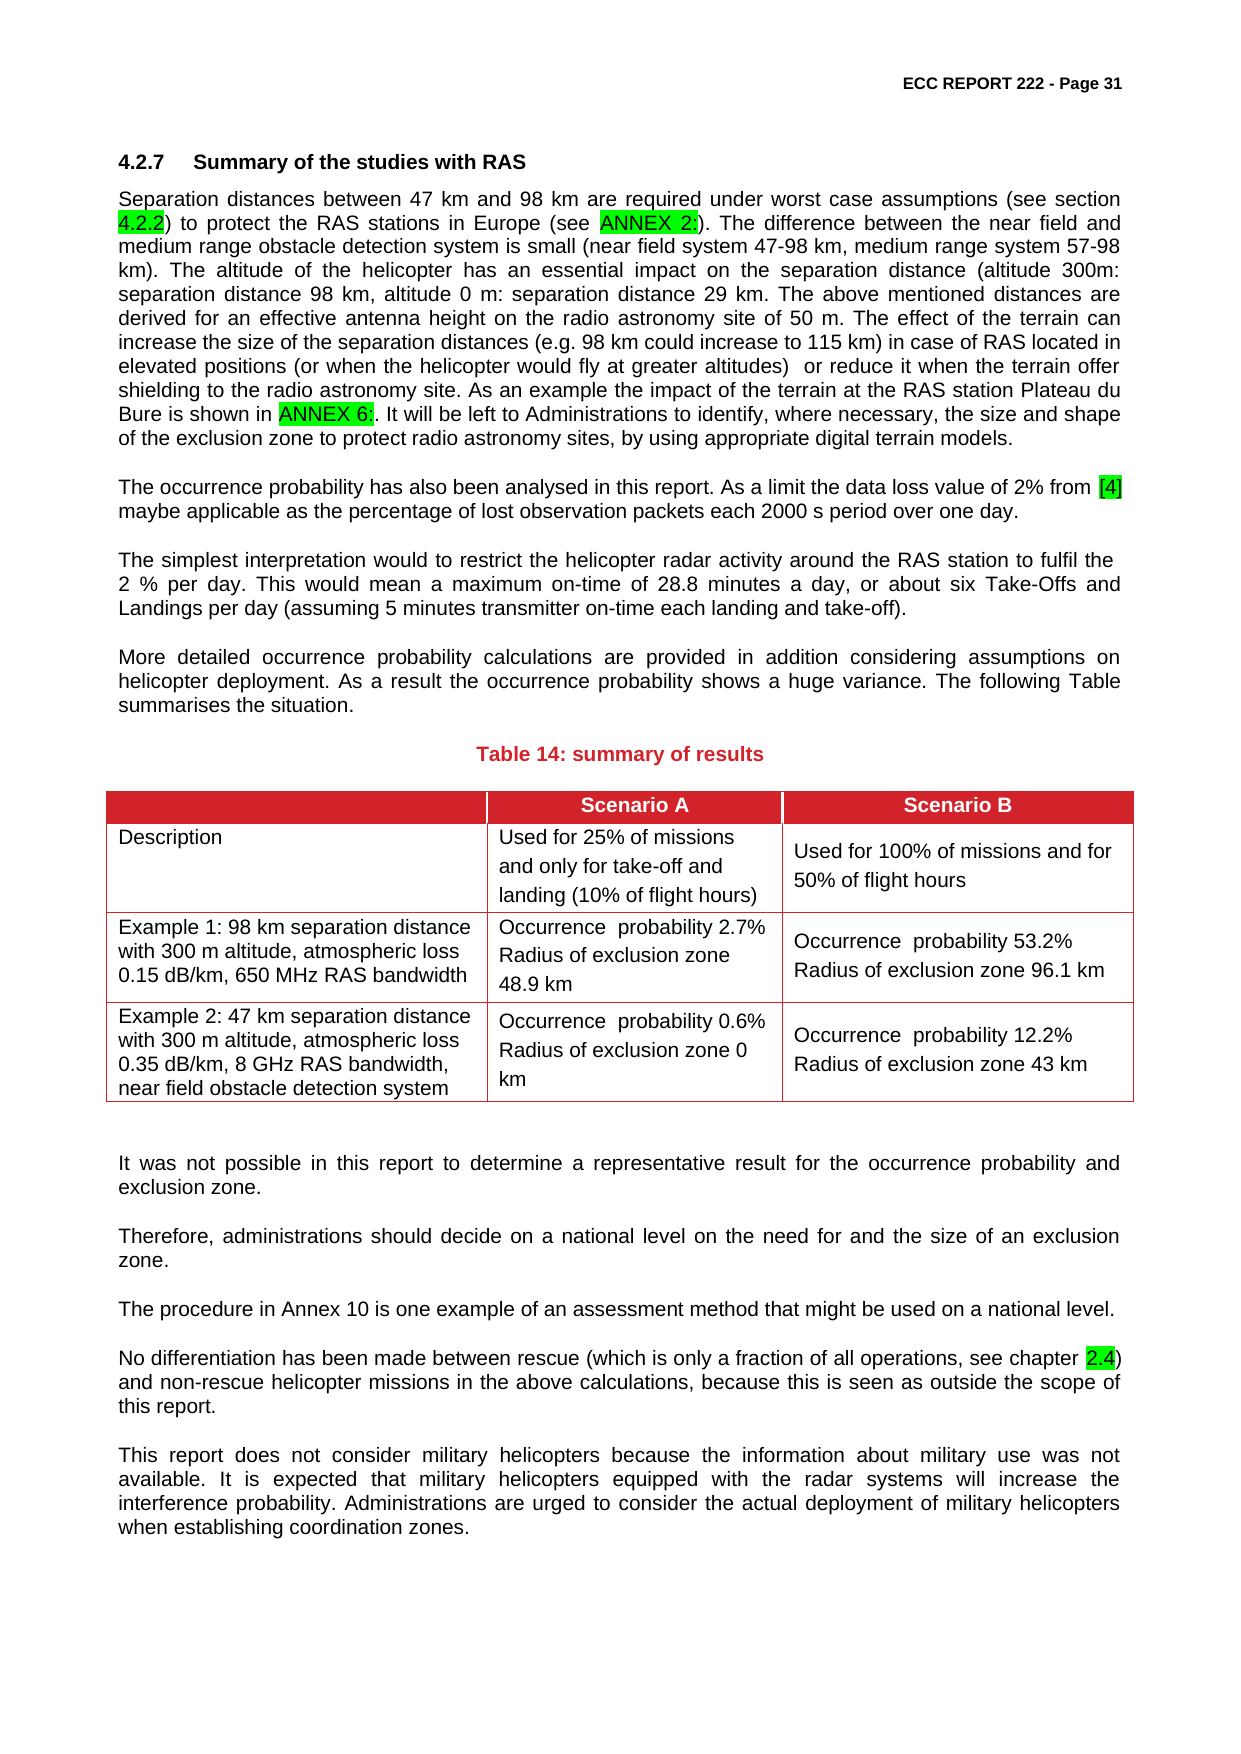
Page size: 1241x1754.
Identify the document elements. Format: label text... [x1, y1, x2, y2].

table_cell Used for 100% of missions and for 50% of flight hours [783, 824, 1133, 912]
text It was not possible in this report to determine a representative result for the occurrence probability and exclusion zone. [118, 1151, 1122, 1199]
table_cell Example 1: 98 km separation distance with 300 m altitude, atmospheric loss 0.15 dB/km, 650 MHz RAS bandwidth [107, 913, 487, 1002]
text Table 14: summary of results [118, 742, 1122, 766]
table_header Scenario B [784, 792, 1133, 823]
table_cell Occurrence probability 53.2% Radius of exclusion zone 96.1 km [783, 913, 1133, 1002]
text Separation distances between 47 km and 98 km are required under worst case assumptions (see section 4.2.2) to protect the RAS stations in Europe (see ANNEX 2:). The difference between the near field and medium range obstacle detection system is small (near field system 47-98 km, medium range system 57-98 km). The altitude of the helicopter has an essential impact on the separation distance (altitude 300m: separation distance 98 km, altitude 0 m: separation distance 29 km. The above mentioned distances are derived for an effective antenna height on the radio astronomy site of 50 m. The effect of the terrain can increase the size of the separation distances (e.g. 98 km could increase to 115 km) in case of RAS located in elevated positions (or when the helicopter would fly at greater altitudes) or reduce it when the terrain offer shielding to the radio astronomy site. As an example the impact of the terrain at the RAS station Plateau du Bure is shown in ANNEX 6:. It will be left to Administrations to identify, where necessary, the size and shape of the exclusion zone to protect radio astronomy sites, by using appropriate digital terrain models. [118, 186, 1122, 450]
table_header [107, 792, 486, 823]
table_cell Description [107, 824, 487, 912]
text More detailed occurrence probability calculations are provided in addition considering assumptions on helicopter deployment. As a result the occurrence probability shows a huge variance. The following Table summarises the situation. [118, 645, 1122, 717]
table_header Scenario A [488, 792, 781, 823]
text The simplest interpretation would to restrict the helicopter radar activity around the RAS station to fulfil the 2 % per day. This would mean a maximum on-time of 28.8 minutes a day, or about six Take-Offs and Landings per day (assuming 5 minutes transmitter on-time each landing and take-off). [118, 548, 1122, 620]
text The procedure in Annex 10 is one example of an assessment method that might be used on a national level. [118, 1297, 1122, 1321]
text No differentiation has been made between rescue (which is only a fraction of all operations, see chapter 2.4) and non-rescue helicopter missions in the above calculations, because this is seen as outside the scope of this report. [118, 1346, 1122, 1418]
text The occurrence probability has also been analysed in this report. As a limit the data loss value of 2% from [4] maybe applicable as the percentage of lost observation packets each 2000 s period over one day. [118, 475, 1122, 523]
table_cell Occurrence probability 2.7% Radius of exclusion zone 48.9 km [488, 913, 782, 1002]
table_cell Occurrence probability 12.2% Radius of exclusion zone 43 km [783, 1003, 1133, 1101]
table_cell Occurrence probability 0.6% Radius of exclusion zone 0 km [488, 1003, 782, 1101]
table_cell Example 2: 47 km separation distance with 300 m altitude, atmospheric loss 0.35 dB/km, 8 GHz RAS bandwidth, near field obstacle detection system [107, 1003, 487, 1101]
text This report does not consider military helicopters because the information about military use was not available. It is expected that military helicopters equipped with the radar systems will increase the interference probability. Administrations are urged to consider the actual deployment of military helicopters when establishing coordination zones. [118, 1443, 1122, 1538]
table_cell Used for 25% of missions and only for take-off and landing (10% of flight hours) [488, 824, 782, 912]
subtitle Summary of the studies with RAS [118, 150, 1122, 174]
text Therefore, administrations should decide on a national level on the need for and the size of an exclusion zone. [118, 1224, 1122, 1272]
